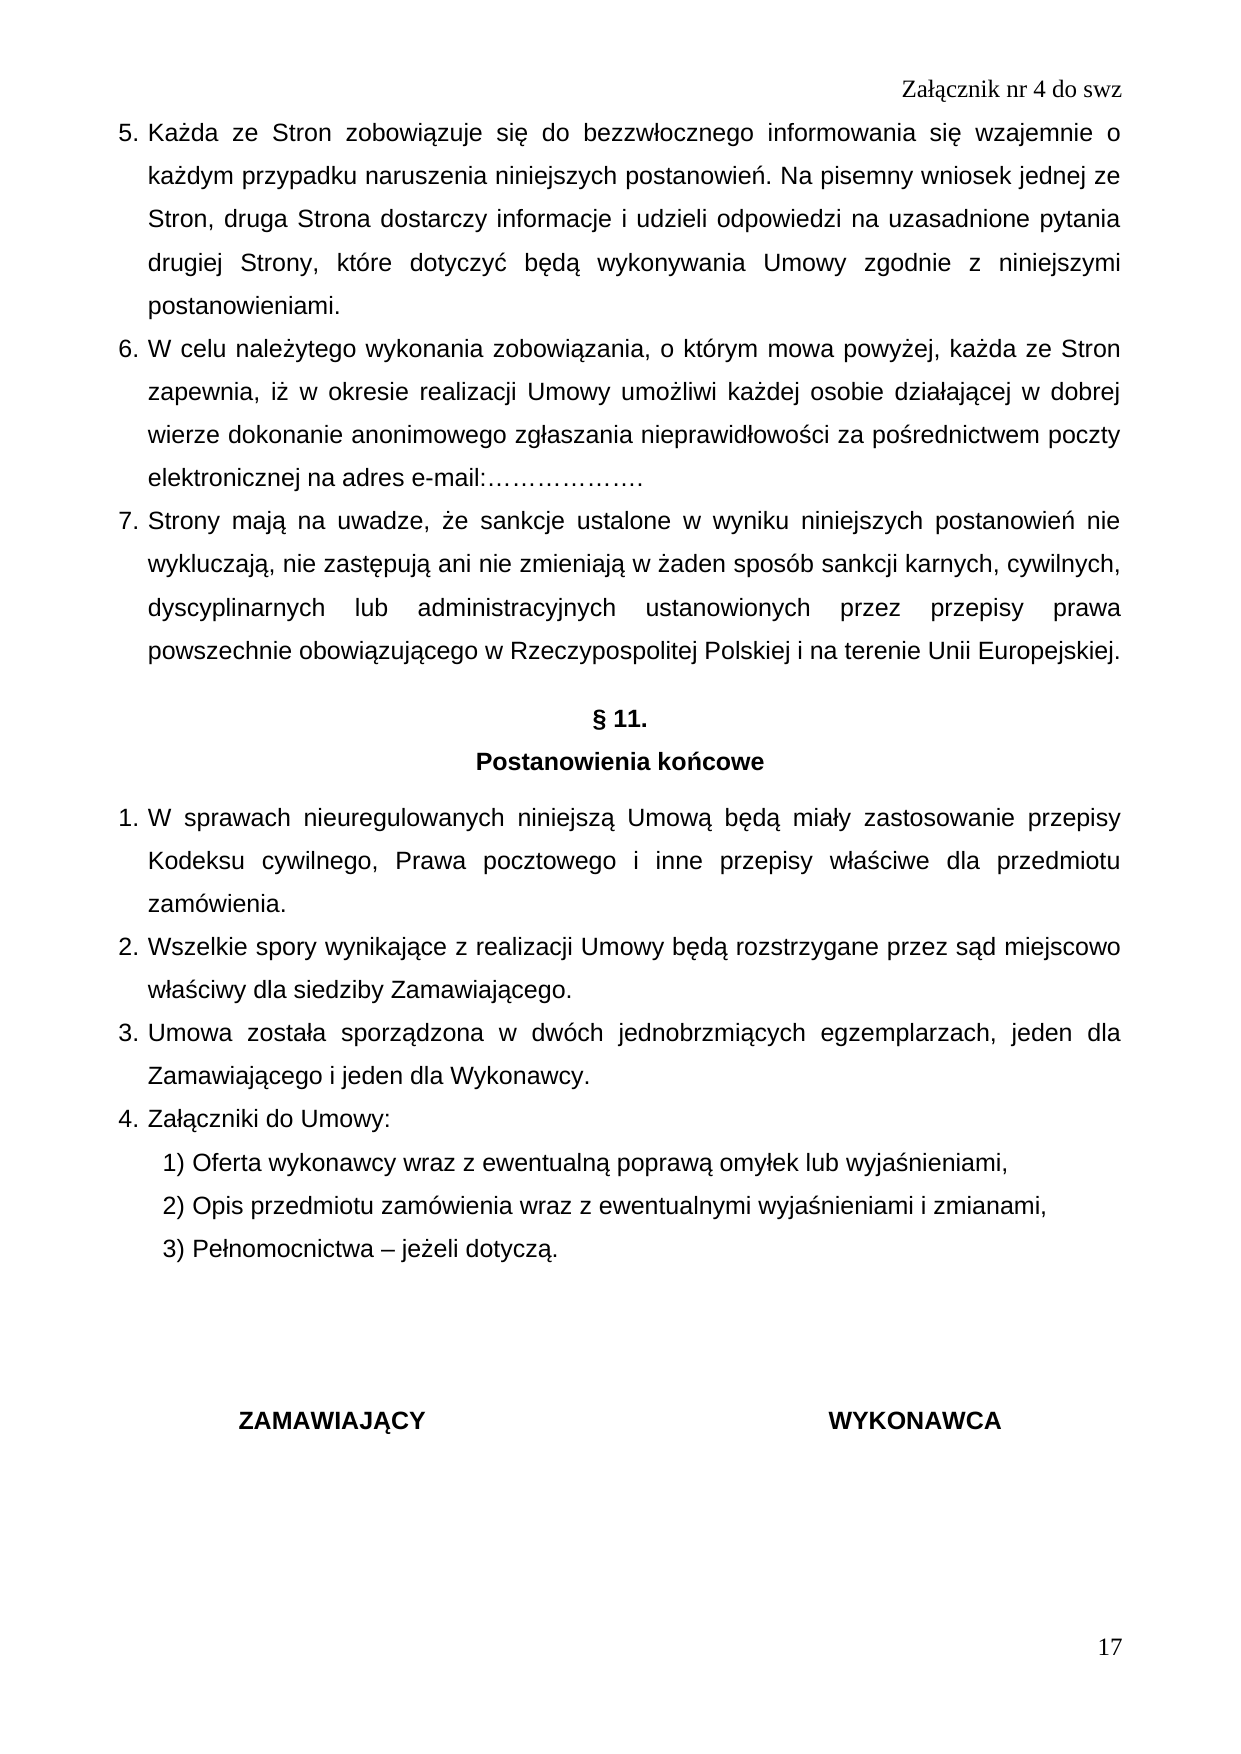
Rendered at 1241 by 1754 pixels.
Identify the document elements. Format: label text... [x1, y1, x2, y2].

text ZAMAWIAJĄCY WYKONAWCA [118, 1406, 1122, 1435]
text Postanowienia końcowe [118, 747, 1122, 776]
list Strony mają na uwadze, że sankcje ustalone w wyniku niniejszych postanowień nie wykluczają, nie zastępują ani nie zmieniają w żaden sposób sankcji karnych, cywilnych, dyscyplinarnych lub administracyjnych ustanowionych przez przepisy prawa powszechnie obowiązującego w Rzeczypospolitej Polskiej i na terenie Unii Europejskiej. [118, 506, 1122, 664]
list Każda ze Stron zobowiązuje się do bezzwłocznego informowania się wzajemnie o każdym przypadku naruszenia niniejszych postanowień. Na pisemny wniosek jednej ze Stron, druga Strona dostarczy informacje i udzieli odpowiedzi na uzasadnione pytania drugiej Strony, które dotyczyć będą wykonywania Umowy zgodnie z niniejszymi postanowieniami. [118, 118, 1122, 319]
list Wszelkie spory wynikające z realizacji Umowy będą rozstrzygane przez sąd miejscowo właściwy dla siedziby Zamawiającego. [118, 932, 1122, 1004]
list Opis przedmiotu zamówienia wraz z ewentualnymi wyjaśnieniami i zmianami, [162, 1191, 1122, 1219]
list Pełnomocnictwa – jeżeli dotyczą. [162, 1234, 1122, 1262]
list Załączniki do Umowy: [118, 1104, 1122, 1133]
list Umowa została sporządzona w dwóch jednobrzmiących egzemplarzach, jeden dla Zamawiającego i jeden dla Wykonawcy. [118, 1018, 1122, 1090]
list Oferta wykonawcy wraz z ewentualną poprawą omyłek lub wyjaśnieniami, [162, 1147, 1122, 1176]
list W sprawach nieuregulowanych niniejszą Umową będą miały zastosowanie przepisy Kodeksu cywilnego, Prawa pocztowego i inne przepisy właściwe dla przedmiotu zamówienia. [118, 802, 1122, 917]
list W celu należytego wykonania zobowiązania, o którym mowa powyżej, każda ze Stron zapewnia, iż w okresie realizacji Umowy umożliwi każdej osobie działającej w dobrej wierze dokonanie anonimowego zgłaszania nieprawidłowości za pośrednictwem poczty elektronicznej na adres e-mail:………………. [118, 334, 1122, 492]
text § 11. [118, 704, 1122, 732]
